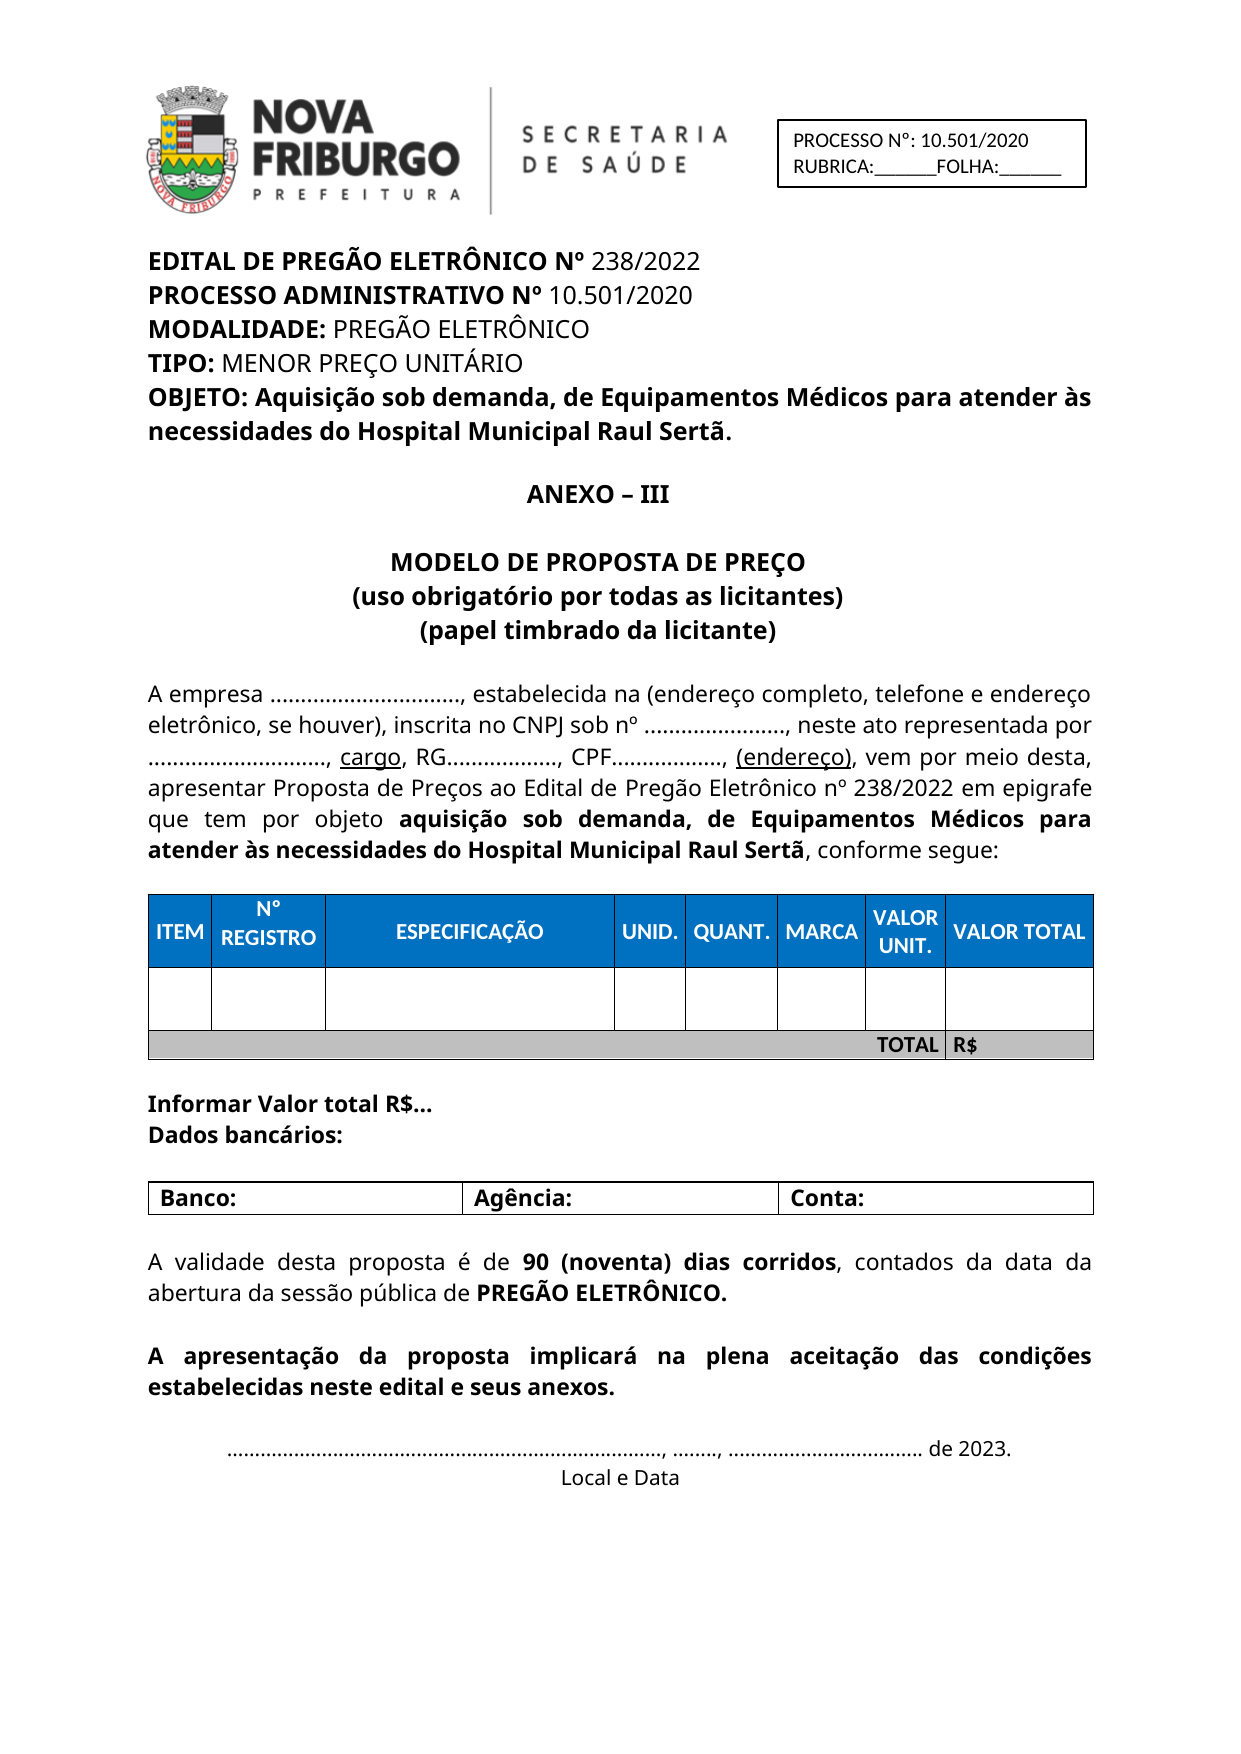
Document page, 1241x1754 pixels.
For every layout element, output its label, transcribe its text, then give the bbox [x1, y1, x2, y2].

text Local e Data [148, 1463, 1092, 1492]
text Modelo de proposta DE PREÇO [103, 544, 1092, 579]
table_header ESPECIFICAÇÃO [326, 895, 614, 967]
table_cell R$ [946, 1031, 1093, 1058]
picture [134, 75, 744, 229]
table_cell [212, 968, 325, 1029]
table_header Banco: [149, 1183, 462, 1214]
text A apresentação da proposta implicará na plena aceitação das condições estabelecidas neste edital e seus anexos. [148, 1340, 1092, 1402]
table_cell [686, 968, 777, 1029]
table_header VALOR TOTAL [946, 895, 1093, 967]
table_cell [946, 968, 1093, 1029]
text Informar Valor total R$... [148, 1088, 1092, 1119]
text TIPO: MENOR PREÇO UNITÁRIO [148, 346, 1092, 379]
table_header UNID. [615, 895, 685, 967]
table_header Nº REGISTRO [212, 895, 325, 967]
text .............................................................................., ........, ................................... de 2023. [148, 1433, 1092, 1463]
table_cell TOTAL [149, 1031, 945, 1058]
table_header MARCA [778, 895, 865, 967]
text EDITAL DE PREGÃO ELETRÔNICO Nº 238/2022 [148, 243, 1092, 277]
table_cell [149, 968, 211, 1029]
text PROCESSO ADMINISTRATIVO Nº 10.501/2020 [148, 277, 1092, 311]
table_header QUANT. [686, 895, 777, 967]
text (uso obrigatório por todas as licitantes) [103, 579, 1092, 613]
table_header Agência: [463, 1183, 778, 1214]
text OBJETO: Aquisição sob demanda, de Equipamentos Médicos para atender às necessidades do Hospital Municipal Raul Sertã. [148, 379, 1092, 448]
table_header ITEM [149, 895, 211, 967]
table_cell [778, 968, 865, 1029]
list A empresa ..............................., estabelecida na (endereço completo, telefone e endereço eletrônico, se houver), inscrita no CNPJ sob nº ......................., neste ato representada por ............................., cargo, RG.................., CPF.................., (endereço), vem por meio desta, apresentar Proposta de Preços ao Edital de Pregão Eletrônico nº 238/2022 em epigrafe que tem por objeto aquisição sob demanda, de Equipamentos Médicos para atender às necessidades do Hospital Municipal Raul Sertã, conforme segue: [148, 678, 1092, 866]
table_header VALOR UNIT. [866, 895, 945, 967]
table_cell [615, 968, 685, 1029]
text ANEXO – III [103, 476, 1092, 511]
text Dados bancários: [148, 1119, 1092, 1150]
text A validade desta proposta é de 90 (noventa) dias corridos, contados da data da abertura da sessão pública de PREGÃO ELETRÔNICO. [148, 1246, 1092, 1308]
text MODALIDADE: PREGÃO ELETRÔNICO [148, 311, 1092, 346]
table_cell [866, 968, 945, 1029]
table_cell [326, 968, 614, 1029]
text (papel timbrado da licitante) [103, 613, 1092, 647]
table_header Conta: [779, 1183, 1093, 1214]
